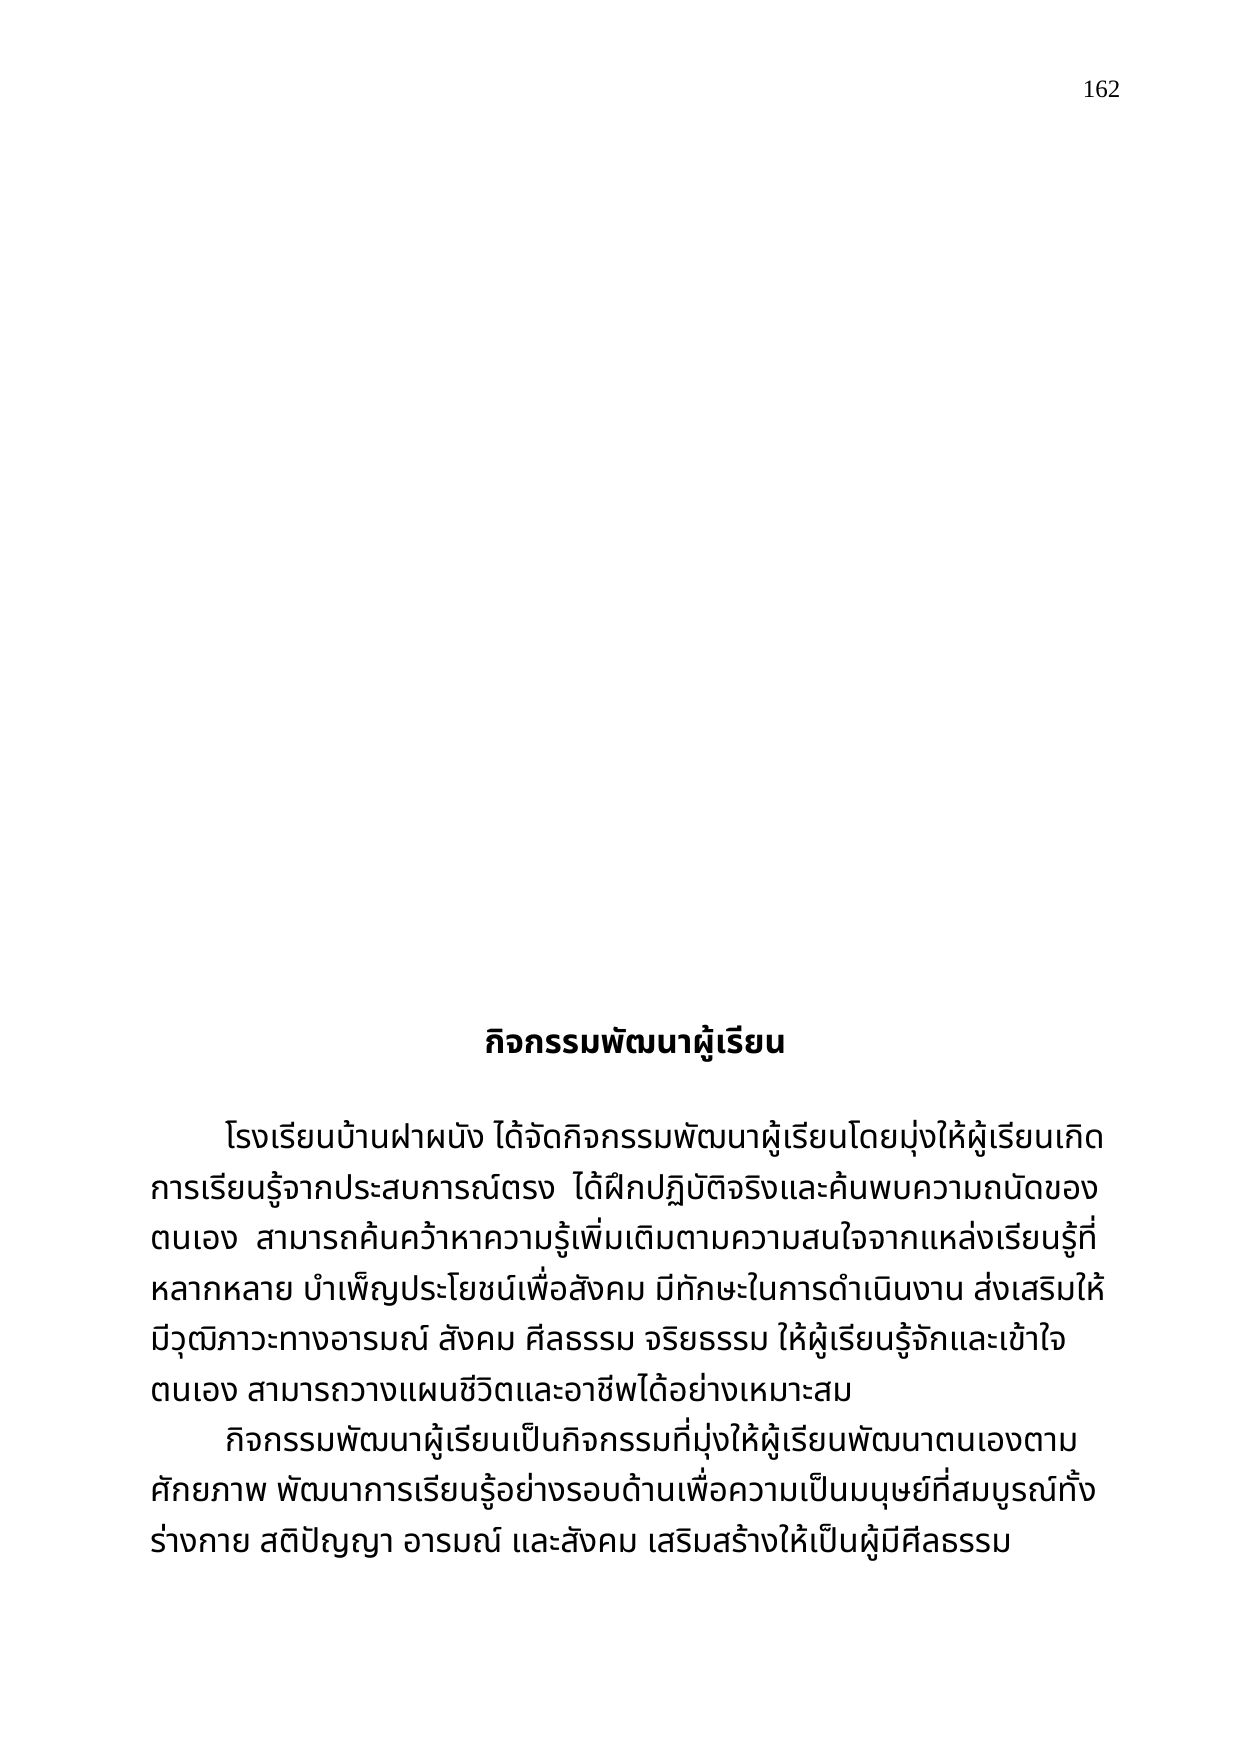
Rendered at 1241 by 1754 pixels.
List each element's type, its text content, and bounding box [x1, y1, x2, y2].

text กิจกรรมพัฒนาผู้เรียน [150, 1018, 1120, 1068]
text โรงเรียนบ้านฝาผนัง ได้จัดกิจกรรมพัฒนาผู้เรียนโดยมุ่งให้ผู้เรียนเกิดการเรียนรู้จากประสบการณ์ตรง ได้ฝึกปฏิบัติจริงและค้นพบความถนัดของตนเอง สามารถค้นคว้าหาความรู้เพิ่มเติมตามความสนใจจากแหล่งเรียนรู้ที่หลากหลาย บำเพ็ญประโยชน์เพื่อสังคม มีทักษะในการดำเนินงาน ส่งเสริมให้มีวุฒิภาวะทางอารมณ์ สังคม ศีลธรรม จริยธรรม ให้ผู้เรียนรู้จักและเข้าใจตนเอง สามารถวางแผนชีวิตและอาชีพได้อย่างเหมาะสม [150, 1113, 1120, 1416]
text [150, 1416, 1120, 1567]
